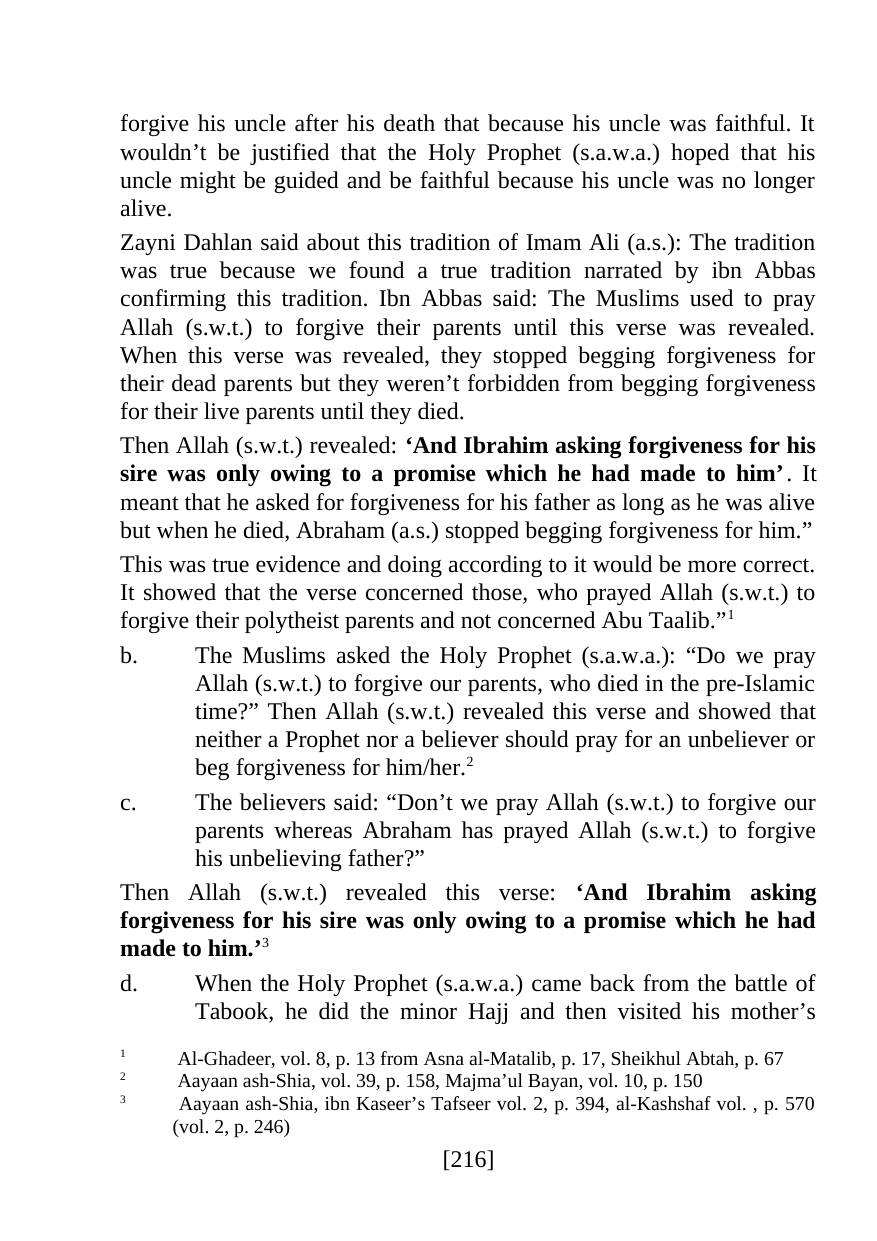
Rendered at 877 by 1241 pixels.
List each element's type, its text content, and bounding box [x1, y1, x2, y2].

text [120, 109, 817, 222]
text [120, 969, 817, 1025]
text Zayni Dahlan said about this tradition of Imam Ali (a.s.): The tradition was true because we found a true tradition narrated by ibn Abbas confirming this tradition. Ibn Abbas said: The Muslims used to pray Allah (s.w.t.) to forgive their parents until this verse was revealed. When this verse was revealed, they stopped begging forgiveness for their dead parents but they weren’t forbidden from begging forgiveness for their live parents until they died. [120, 228, 817, 425]
text c. The believers said: “Don’t we pray Allah (s.w.t.) to forgive our parents whereas Abraham has prayed Allah (s.w.t.) to forgive his unbelieving father?” [120, 787, 817, 872]
text b. The Muslims asked the Holy Prophet (s.a.w.a.): “Do we pray Allah (s.w.t.) to forgive our parents, who died in the pre-Islamic time?” Then Allah (s.w.t.) revealed this verse and showed that neither a Prophet nor a believer should pray for an unbeliever or beg forgiveness for him/her. [120, 641, 817, 781]
text Then Allah (s.w.t.) revealed: ‘And Ibrahim asking forgiveness for his sire was only owing to a promise which he had made to him’. It meant that he asked for forgiveness for his father as long as he was alive but when he died, Abraham (a.s.) stopped begging forgiveness for him.” [120, 431, 817, 544]
text Then Allah (s.w.t.) revealed this verse: ‘And Ibrahim asking forgiveness for his sire was only owing to a promise which he had made to him.’ [120, 878, 817, 962]
text This was true evidence and doing according to it would be more correct. It showed that the verse concerned those, who prayed Allah (s.w.t.) to forgive their polytheist parents and not concerned Abu Taalib.” [120, 550, 817, 634]
